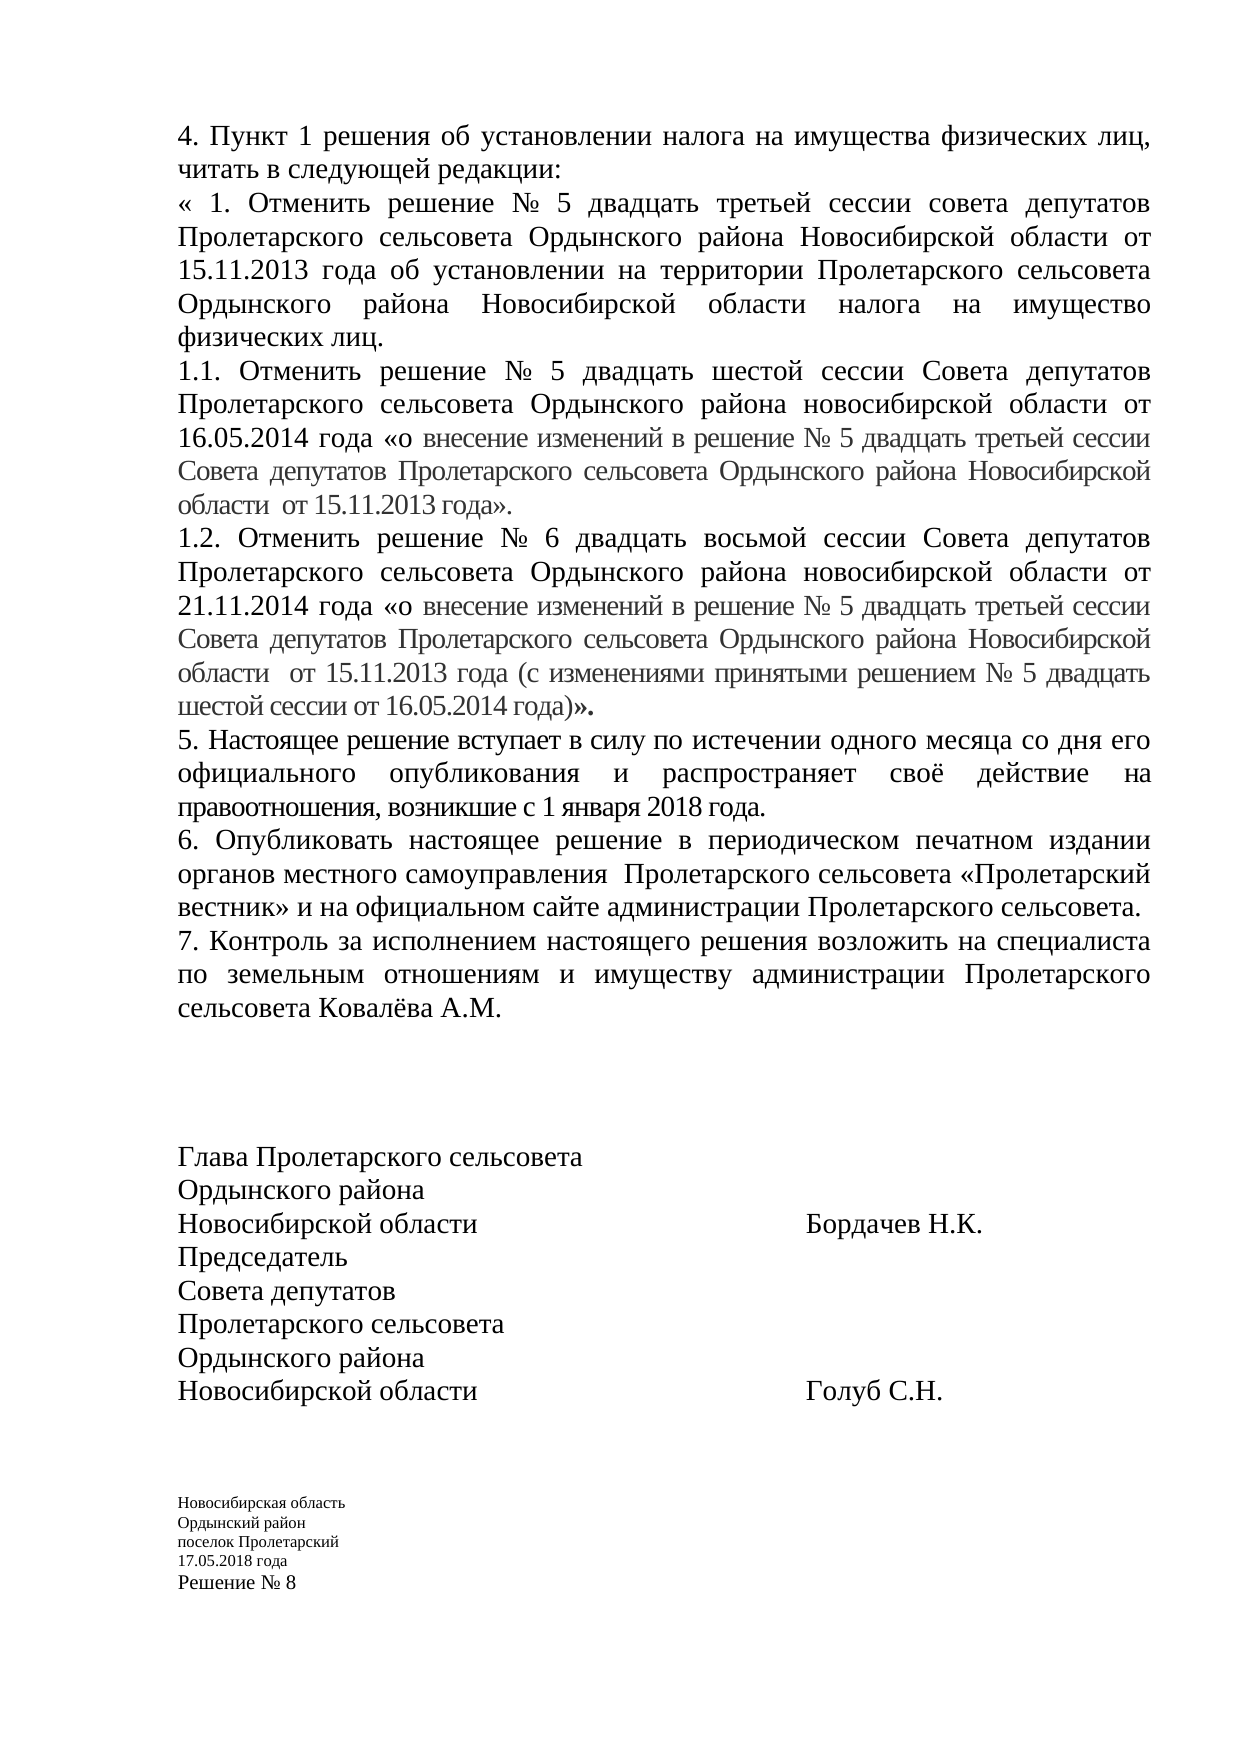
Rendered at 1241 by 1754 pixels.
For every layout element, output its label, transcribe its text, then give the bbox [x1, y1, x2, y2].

text Пролетарского сельсовета [177, 1306, 1152, 1340]
text Председатель [177, 1239, 1152, 1273]
text Новосибирская область [177, 1493, 1152, 1512]
text Новосибирской области Бордачев Н.К. [177, 1206, 1152, 1239]
text Ордынского района [177, 1340, 1152, 1373]
text 1.2. Отменить решение № 6 двадцать восьмой сессии Совета депутатов Пролетарского сельсовета Ордынского района новосибирской области от 21.11.2014 года «о внесение изменений в решение № 5 двадцать третьей сессии Совета депутатов Пролетарского сельсовета Ордынского района Новосибирской области от 15.11.2013 года (с изменениями принятыми решением № 5 двадцать шестой сессии от 16.05.2014 года)». [177, 521, 1152, 722]
text 7. Контроль за исполнением настоящего решения возложить на специалиста по земельным отношениям и имуществу администрации Пролетарского сельсовета Ковалёва А.М. [177, 923, 1152, 1024]
text 4. Пункт 1 решения об установлении налога на имущества физических лиц, читать в следующей редакции: [177, 118, 1152, 185]
text « 1. Отменить решение № 5 двадцать третьей сессии совета депутатов Пролетарского сельсовета Ордынского района Новосибирской области от 15.11.2013 года об установлении на территории Пролетарского сельсовета Ордынского района Новосибирской области налога на имущество физических лиц. [177, 185, 1152, 353]
text 1.1. Отменить решение № 5 двадцать шестой сессии Совета депутатов Пролетарского сельсовета Ордынского района новосибирской области от 16.05.2014 года «о внесение изменений в решение № 5 двадцать третьей сессии Совета депутатов Пролетарского сельсовета Ордынского района Новосибирской области от 15.11.2013 года». [177, 353, 1152, 521]
text Решение № 8 [178, 1570, 1152, 1594]
text Ордынского района [177, 1172, 1152, 1206]
text Ордынский район [177, 1512, 1152, 1532]
text 6. Опубликовать настоящее решение в периодическом печатном издании органов местного самоуправления Пролетарского сельсовета «Пролетарский вестник» и на официальном сайте администрации Пролетарского сельсовета. [177, 822, 1152, 923]
text Совета депутатов [177, 1273, 1152, 1306]
text поселок Пролетарский [177, 1532, 1152, 1551]
text Глава Пролетарского сельсовета [177, 1139, 1152, 1172]
text 17.05.2018 года [177, 1551, 1152, 1570]
text 5. Настоящее решение вступает в силу по истечении одного месяца со дня его официального опубликования и распространяет своё действие на правоотношения, возникшие с 1 января 2018 года. [177, 722, 1152, 822]
text Новосибирской области Голуб С.Н. [177, 1373, 1152, 1407]
